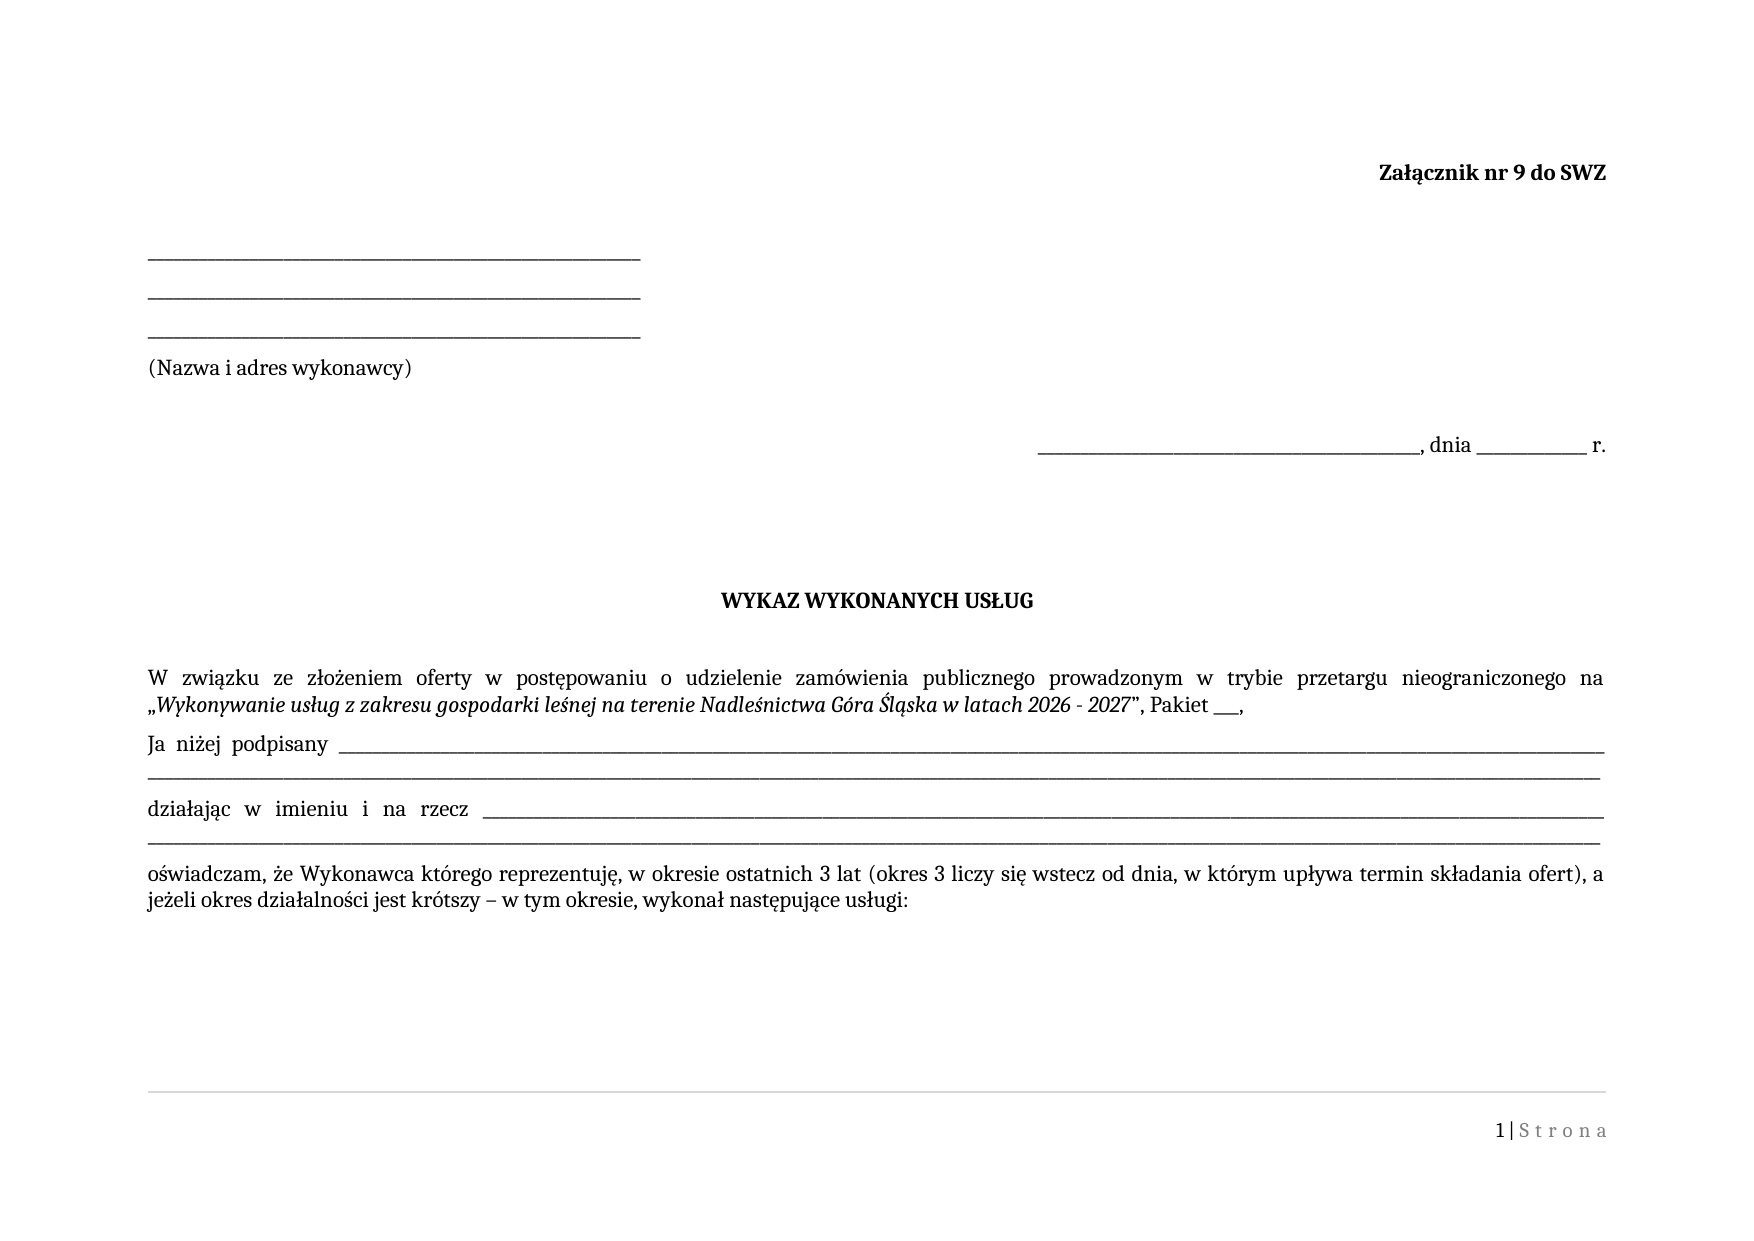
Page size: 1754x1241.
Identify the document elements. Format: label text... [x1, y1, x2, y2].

text W związku ze złożeniem oferty w postępowaniu o udzielenie zamówienia publicznego prowadzonym w trybie przetargu nieograniczonego na „Wykonywanie usług z zakresu gospodarki leśnej na terenie Nadleśnictwa Góra Śląska w latach 2026 - 2027”, Pakiet ___, [148, 665, 1606, 718]
text __________________________________________________________ [148, 316, 1606, 342]
text (Nazwa i adres wykonawcy) [148, 354, 1606, 381]
text oświadczam, że Wykonawca którego reprezentuję, w okresie ostatnich 3 lat (okres 3 liczy się wstecz od dnia, w którym upływa termin składania ofert), a jeżeli okres działalności jest krótszy – w tym okresie, wykonał następujące usługi: [148, 861, 1606, 913]
text __________________________________________________________ [148, 277, 1606, 303]
text Ja niżej podpisany _____________________________________________________________________________________________________________________________________________________ ___________________________________________________________________________________________________________________________________________________________________________ [148, 730, 1606, 783]
text Załącznik nr 9 do SWZ [148, 160, 1606, 186]
text _____________________________________________, dnia _____________ r. [148, 432, 1606, 458]
text __________________________________________________________ [148, 238, 1606, 264]
text WYKAZ WYKONANYCH USŁUG [148, 587, 1606, 614]
text działając w imieniu i na rzecz ____________________________________________________________________________________________________________________________________ ___________________________________________________________________________________________________________________________________________________________________________ [148, 796, 1606, 848]
